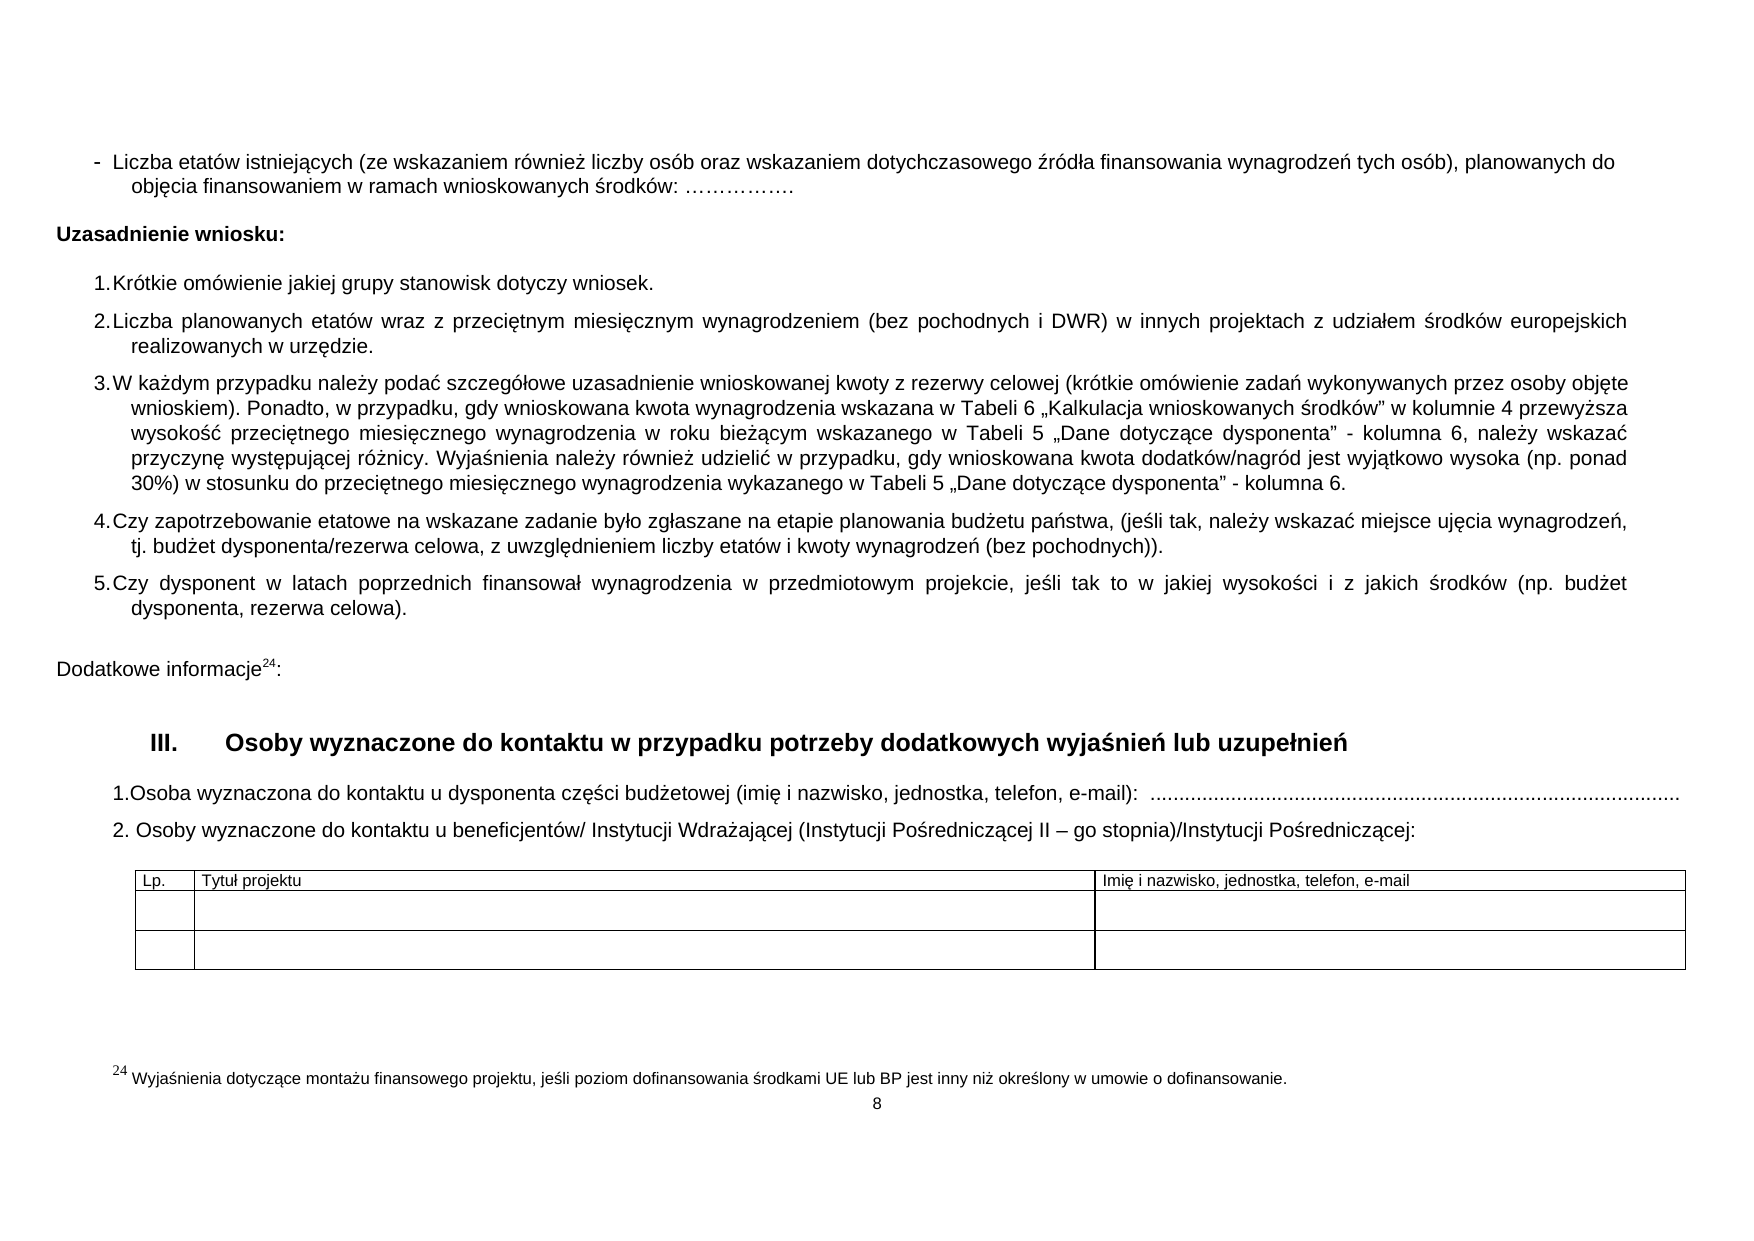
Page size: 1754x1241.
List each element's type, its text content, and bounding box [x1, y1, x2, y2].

text 1.Osoba wyznaczona do kontaktu u dysponenta części budżetowej (imię i nazwisko, jednostka, telefon, e-mail): ............................................................................................ [112, 781, 1686, 805]
table_cell [136, 931, 194, 969]
list Krótkie omówienie jakiej grupy stanowisk dotyczy wniosek. [94, 270, 1630, 295]
table_cell [195, 891, 1094, 930]
text Dodatkowe informacje: [56, 656, 1641, 680]
table_cell [195, 931, 1094, 969]
list Liczba planowanych etatów wraz z przeciętnym miesięcznym wynagrodzeniem (bez pochodnych i DWR) w innych projektach z udziałem środków europejskich realizowanych w urzędzie. [94, 307, 1630, 357]
text 2. Osoby wyznaczone do kontaktu u beneficjentów/ Instytucji Wdrażającej (Instytucji Pośredniczącej II – go stopnia)/Instytucji Pośredniczącej: [112, 817, 1686, 841]
list Czy zapotrzebowanie etatowe na wskazane zadanie było zgłaszane na etapie planowania budżetu państwa, (jeśli tak, należy wskazać miejsce ujęcia wynagrodzeń, tj. budżet dysponenta/rezerwa celowa, z uwzględnieniem liczby etatów i kwoty wynagrodzeń (bez pochodnych)). [94, 507, 1630, 557]
list Osoby wyznaczone do kontaktu w przypadku potrzeby dodatkowych wyjaśnień lub uzupełnień [150, 728, 1641, 757]
text Uzasadnienie wniosku: [56, 222, 1630, 246]
table_header Imię i nazwisko, jednostka, telefon, e-mail [1096, 871, 1685, 890]
list Czy dysponent w latach poprzednich finansował wynagrodzenia w przedmiotowym projekcie, jeśli tak to w jakiej wysokości i z jakich środków (np. budżet dysponenta, rezerwa celowa). [94, 570, 1630, 620]
table_header Lp. [136, 871, 194, 890]
table_header Tytuł projektu [195, 871, 1094, 890]
list W każdym przypadku należy podać szczegółowe uzasadnienie wnioskowanej kwoty z rezerwy celowej (krótkie omówienie zadań wykonywanych przez osoby objęte wnioskiem). Ponadto, w przypadku, gdy wnioskowana kwota wynagrodzenia wskazana w Tabeli 6 „Kalkulacja wnioskowanych środków” w kolumnie 4 przewyższa wysokość przeciętnego miesięcznego wynagrodzenia w roku bieżącym wskazanego w Tabeli 5 „Dane dotyczące dysponenta” - kolumna 6, należy wskazać przyczynę występującej różnicy. Wyjaśnienia należy również udzielić w przypadku, gdy wnioskowana kwota dodatków/nagród jest wyjątkowo wysoka (np. ponad 30%) w stosunku do przeciętnego miesięcznego wynagrodzenia wykazanego w Tabeli 5 „Dane dotyczące dysponenta” - kolumna 6. [94, 370, 1630, 495]
table_cell [1096, 931, 1685, 969]
table_cell [1096, 891, 1685, 930]
table_cell [136, 891, 194, 930]
list Liczba etatów istniejących (ze wskazaniem również liczby osób oraz wskazaniem dotychczasowego źródła finansowania wynagrodzeń tych osób), planowanych do objęcia finansowaniem w ramach wnioskowanych środków: ……………. [94, 150, 1630, 198]
